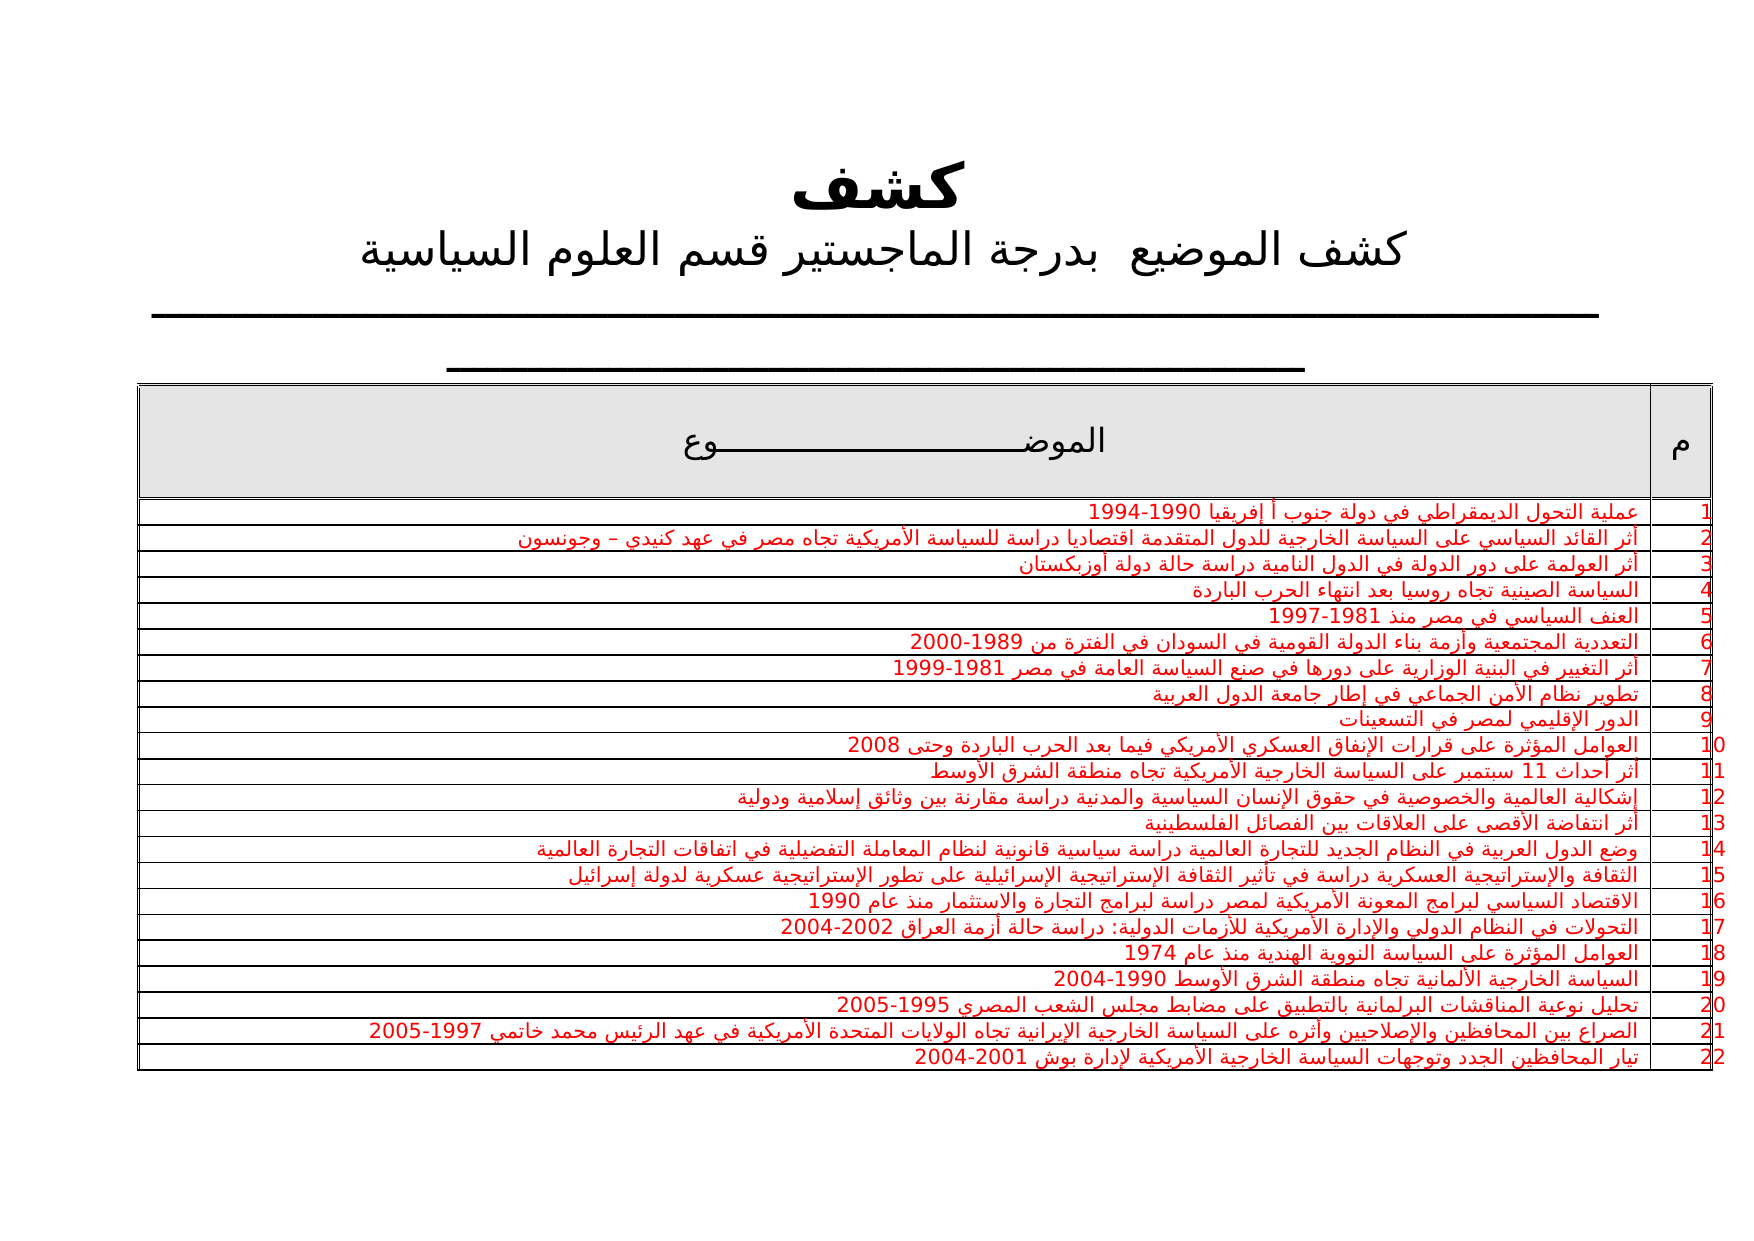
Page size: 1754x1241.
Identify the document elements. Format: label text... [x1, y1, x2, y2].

table_cell العنف السياسي في مصر منذ 1981-1997 [140, 604, 1650, 628]
table_cell التعددية المجتمعية وأزمة بناء الدولة القومية في السودان في الفترة من 1989-2000 [140, 630, 1650, 654]
table_cell [1651, 759, 1710, 784]
table_cell الاقتصاد السياسي لبرامج المعونة الأمريكية لمصر دراسة لبرامج التجارة والاستثمار منذ عام 1990 [140, 889, 1650, 913]
table_cell [1651, 966, 1710, 991]
table_header الموضـــــــــــــــــــــــــــــــوع [139, 386, 1650, 497]
text كشف الموضيع بدرجة الماجستير قسم العلوم السياسية [150, 223, 1604, 276]
table_cell العوامل المؤثرة على قرارات الإنفاق العسكري الأمريكي فيما بعد الحرب الباردة وحتى 2008 [140, 733, 1650, 758]
table_cell التحولات في النظام الدولي والإدارة الأمريكية للأزمات الدولية: دراسة حالة أزمة العراق 2002-2004 [140, 915, 1650, 939]
table_cell العوامل المؤثرة على السياسة النووية الهندية منذ عام 1974 [140, 941, 1650, 965]
table_cell السياسة الخارجية الألمانية تجاه منطقة الشرق الأوسط 1990-2004 [140, 967, 1650, 991]
table_cell السياسة الصينية تجاه روسيا بعد انتهاء الحرب الباردة [140, 578, 1650, 602]
table_cell [1651, 733, 1710, 758]
table_cell أثر انتفاضة الأقصى على العلاقات بين الفصائل الفلسطينية [140, 811, 1650, 836]
text ــــــــــــــــــــــــــــــــــــــــــــــــــــــــــــــــــــــــــــــــــــــــــــــــــــــــــــــــــــــــــــــــــــــــــــــــــــــــــــــــــــــــــــ [150, 276, 1604, 383]
table_cell [1651, 915, 1710, 939]
table_cell [1651, 551, 1710, 576]
table_cell أثر العولمة على دور الدولة في الدول النامية دراسة حالة دولة أوزبكستان [140, 552, 1650, 576]
table_cell [1651, 603, 1710, 628]
table_cell [1651, 577, 1710, 602]
table_cell تطوير نظام الأمن الجماعي في إطار جامعة الدول العربية [140, 682, 1650, 706]
table_cell أثر التغيير في البنية الوزارية على دورها في صنع السياسة العامة في مصر 1981-1999 [140, 656, 1650, 680]
table_cell الثقافة والإستراتيجية العسكرية دراسة في تأثير الثقافة الإستراتيجية الإسرائيلية على تطور الإستراتيجية عسكرية لدولة إسرائيل [140, 863, 1650, 887]
table_cell [1651, 629, 1710, 654]
table_cell [1651, 525, 1710, 550]
text كشف [150, 150, 1604, 223]
table_cell عملية التحول الديمقراطي في دولة جنوب أ إفريقيا 1990-1994 [140, 500, 1650, 524]
table_cell [1651, 863, 1710, 887]
table_cell [1651, 837, 1710, 862]
table_cell [1651, 1044, 1710, 1069]
table_cell [1651, 681, 1710, 706]
table_cell [1651, 707, 1710, 732]
table_cell [1651, 655, 1710, 680]
table_cell [1651, 811, 1710, 836]
table_cell إشكالية العالمية والخصوصية في حقوق الإنسان السياسية والمدنية دراسة مقارنة بين وثائق إسلامية ودولية [140, 785, 1650, 810]
table_header م [1651, 384, 1712, 497]
table_cell تيار المحافظين الجدد وتوجهات السياسة الخارجية الأمريكية لإدارة بوش 2001-2004 [140, 1045, 1650, 1069]
table_cell وضع الدول العربية في النظام الجديد للتجارة العالمية دراسة سياسية قانونية لنظام المعاملة التفضيلية في اتفاقات التجارة العالمية [140, 837, 1650, 862]
table_cell [1651, 1018, 1710, 1043]
table_cell تحليل نوعية المناقشات البرلمانية بالتطبيق على مضابط مجلس الشعب المصري 1995-2005 [140, 993, 1650, 1017]
table_cell الصراع بين المحافظين والإصلاحيين وأثره على السياسة الخارجية الإيرانية تجاه الولايات المتحدة الأمريكية في عهد الرئيس محمد خاتمي 1997-2005 [140, 1019, 1650, 1043]
table_cell [1651, 500, 1710, 524]
table_cell أثر القائد السياسي على السياسة الخارجية للدول المتقدمة اقتصاديا دراسة للسياسة الأمريكية تجاه مصر في عهد كنيدي – وجونسون [140, 526, 1650, 550]
table_cell [1651, 992, 1710, 1017]
table_cell [1651, 785, 1710, 810]
table_cell [1651, 940, 1710, 965]
table_cell [1651, 889, 1710, 913]
table_cell الدور الإقليمي لمصر في التسعينات [140, 708, 1650, 732]
table_cell أثر أحداث 11 سبتمبر على السياسة الخارجية الأمريكية تجاه منطقة الشرق الأوسط [140, 760, 1650, 784]
